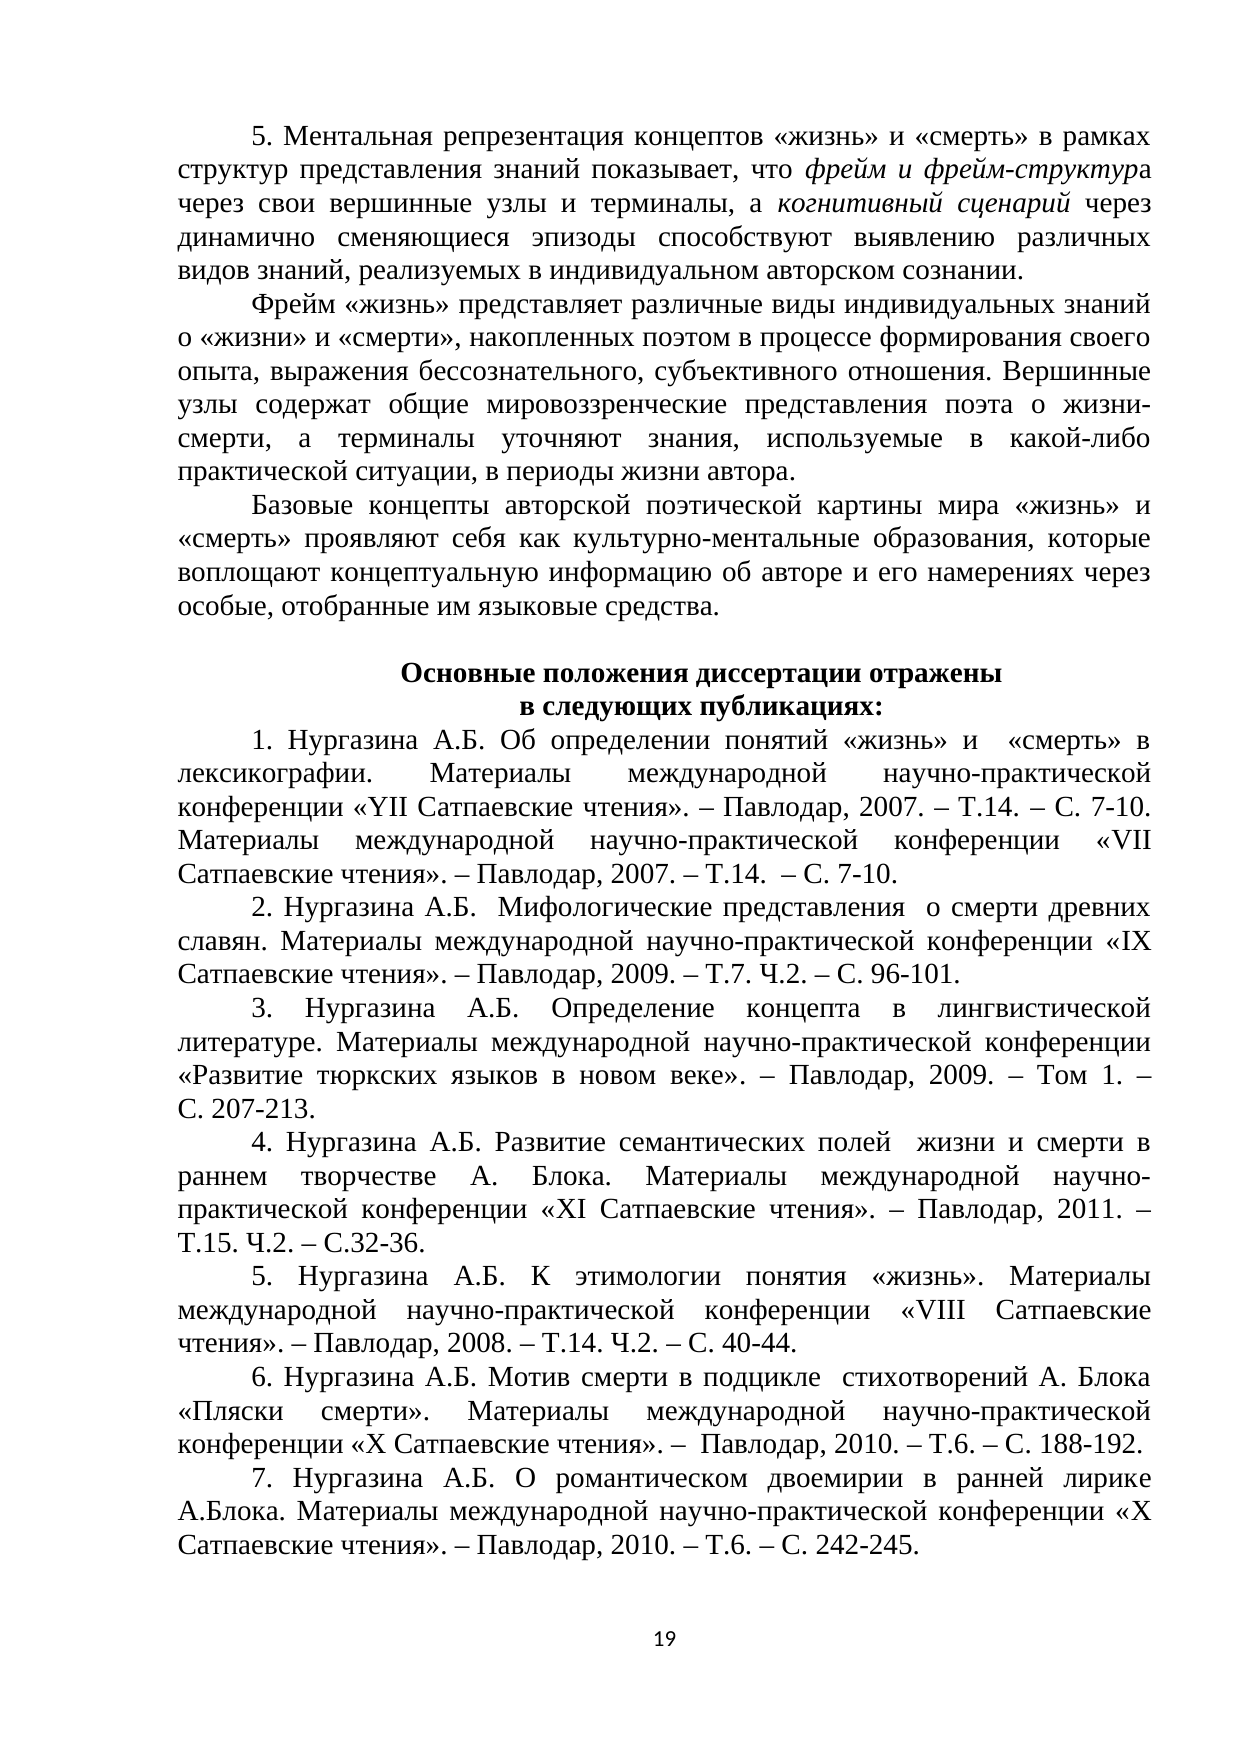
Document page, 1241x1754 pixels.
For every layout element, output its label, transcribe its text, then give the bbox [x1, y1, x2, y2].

text в следующих публикациях: [177, 688, 1152, 722]
text 7. Нургазина А.Б. О романтическом двоемирии в ранней лирике А.Блока. Материалы международной научно-практической конференции «X Сатпаевские чтения». – Павлодар, 2010. – Т.6. – С. 242-245. [177, 1460, 1152, 1560]
text Основные положения диссертации отражены [177, 655, 1152, 688]
text 5. Нургазина А.Б. К этимологии понятия «жизнь». Материалы международной научно-практической конференции «VIII Сатпаевские чтения». – Павлодар, 2008. – Т.14. Ч.2. – С. 40-44. [177, 1258, 1152, 1359]
text Фрейм «жизнь» представляет различные виды индивидуальных знаний о «жизни» и «смерти», накопленных поэтом в процессе формирования своего опыта, выражения бессознательного, субъективного отношения. Вершинные узлы содержат общие мировоззренческие представления поэта о жизни- смерти, а терминалы уточняют знания, используемые в какой-либо практической ситуации, в периоды жизни автора. [177, 286, 1152, 487]
text 5. Ментальная репрезентация концептов «жизнь» и «смерть» в рамках структур представления знаний показывает, что фрейм и фрейм-структура через свои вершинные узлы и терминалы, а когнитивный сценарий через динамично сменяющиеся эпизоды способствуют выявлению различных видов знаний, реализуемых в индивидуальном авторском сознании. [177, 118, 1152, 286]
text 3. Нургазина А.Б. Определение концепта в лингвистической литературе. Материалы международной научно-практической конференции «Развитие тюркских языков в новом веке». – Павлодар, 2009. – Том 1. – С. 207-213. [177, 990, 1152, 1124]
text 2. Нургазина А.Б. Мифологические представления о смерти древних славян. Материалы международной научно-практической конференции «IX Сатпаевские чтения». – Павлодар, 2009. – Т.7. Ч.2. – С. 96-101. [177, 889, 1152, 990]
text Базовые концепты авторской поэтической картины мира «жизнь» и «смерть» проявляют себя как культурно-ментальные образования, которые воплощают концептуальную информацию об авторе и его намерениях через особые, отобранные им языковые средства. [177, 487, 1152, 621]
text 6. Нургазина А.Б. Мотив смерти в подцикле стихотворений А. Блока «Пляски смерти». Материалы международной научно-практической конференции «X Сатпаевские чтения». – Павлодар, 2010. – Т.6. – С. 188-192. [177, 1359, 1152, 1460]
text 1. Нургазина А.Б. Об определении понятий «жизнь» и «смерть» в лексикографии. Материалы международной научно-практической конференции «YII Сатпаевские чтения». – Павлодар, 2007. – Т.14. – С. 7-10. Материалы международной научно-практической конференции «VII Сатпаевские чтения». – Павлодар, 2007. – Т.14. – С. 7-10. [177, 722, 1152, 889]
text 4. Нургазина А.Б. Развитие семантических полей жизни и смерти в раннем творчестве А. Блока. Материалы международной научно-практической конференции «XI Сатпаевские чтения». – Павлодар, 2011. – Т.15. Ч.2. – С.32-36. [177, 1124, 1152, 1258]
